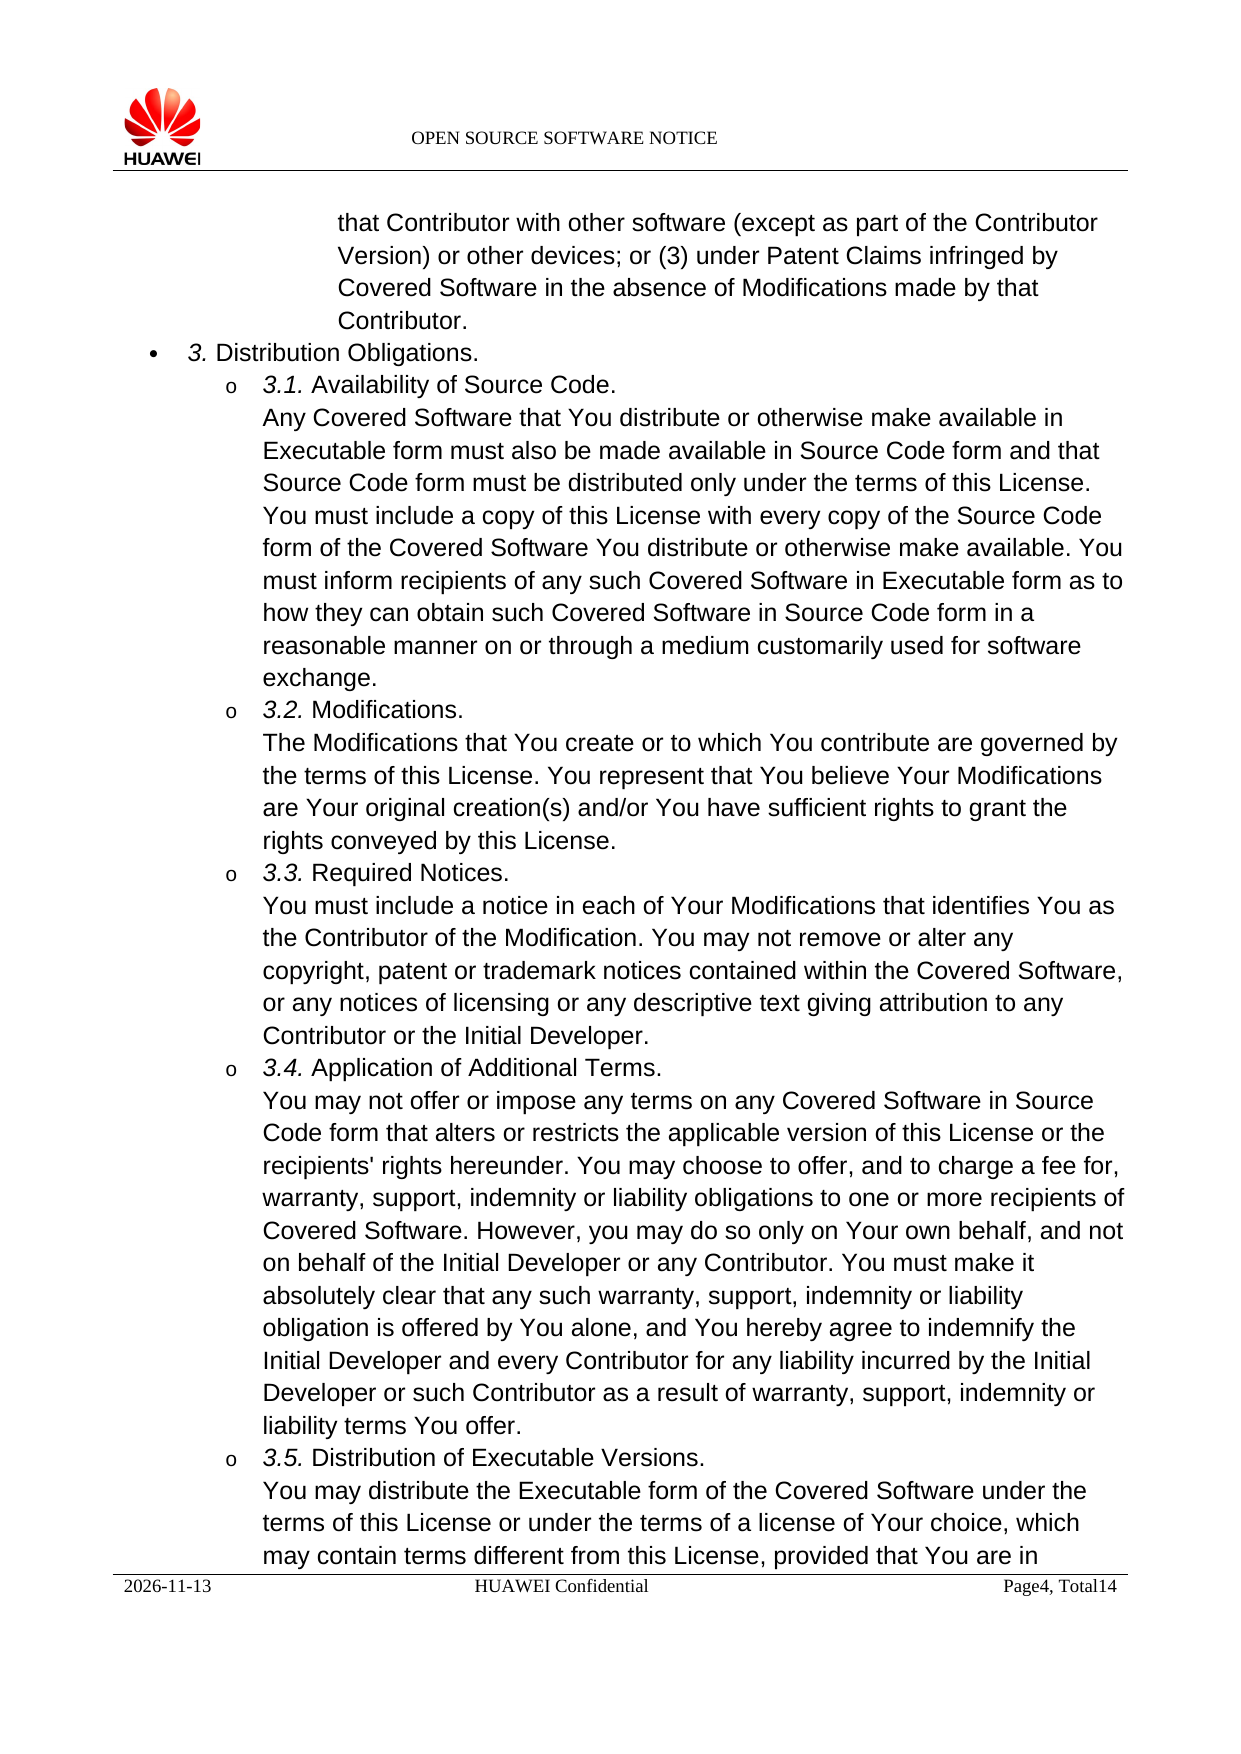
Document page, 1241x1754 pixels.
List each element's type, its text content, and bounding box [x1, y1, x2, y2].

list 3.4. Application of Additional Terms. You may not offer or impose any terms on any Covered Software in Source Code form that alters or restricts the applicable version of this License or the recipients' rights hereunder. You may choose to offer, and to charge a fee for, warranty, support, indemnity or liability obligations to one or more recipients of Covered Software. However, you may do so only on Your own behalf, and not on behalf of the Initial Developer or any Contributor. You must make it absolutely clear that any such warranty, support, indemnity or liability obligation is offered by You alone, and You hereby agree to indemnify the Initial Developer and every Contributor for any liability incurred by the Initial Developer or such Contributor as a result of warranty, support, indemnity or liability terms You offer. [225, 1051, 1128, 1441]
list 3. Distribution Obligations. [150, 336, 1128, 369]
list 3.1. Availability of Source Code. Any Covered Software that You distribute or otherwise make available in Executable form must also be made available in Source Code form and that Source Code form must be distributed only under the terms of this License. You must include a copy of this License with every copy of the Source Code form of the Covered Software You distribute or otherwise make available. You must inform recipients of any such Covered Software in Executable form as to how they can obtain such Covered Software in Source Code form in a reasonable manner on or through a medium customarily used for software exchange. [225, 369, 1128, 694]
list 3.3. Required Notices. You must include a notice in each of Your Modifications that identifies You as the Contributor of the Modification. You may not remove or alter any copyright, patent or trademark notices contained within the Covered Software, or any notices of licensing or any descriptive text giving attribution to any Contributor or the Initial Developer. [225, 856, 1128, 1051]
picture [124, 88, 201, 165]
list 3.2. Modifications. The Modifications that You create or to which You contribute are governed by the terms of this License. You represent that You believe Your Modifications are Your original creation(s) and/or You have sufficient rights to grant the rights conveyed by this License. [225, 694, 1128, 856]
